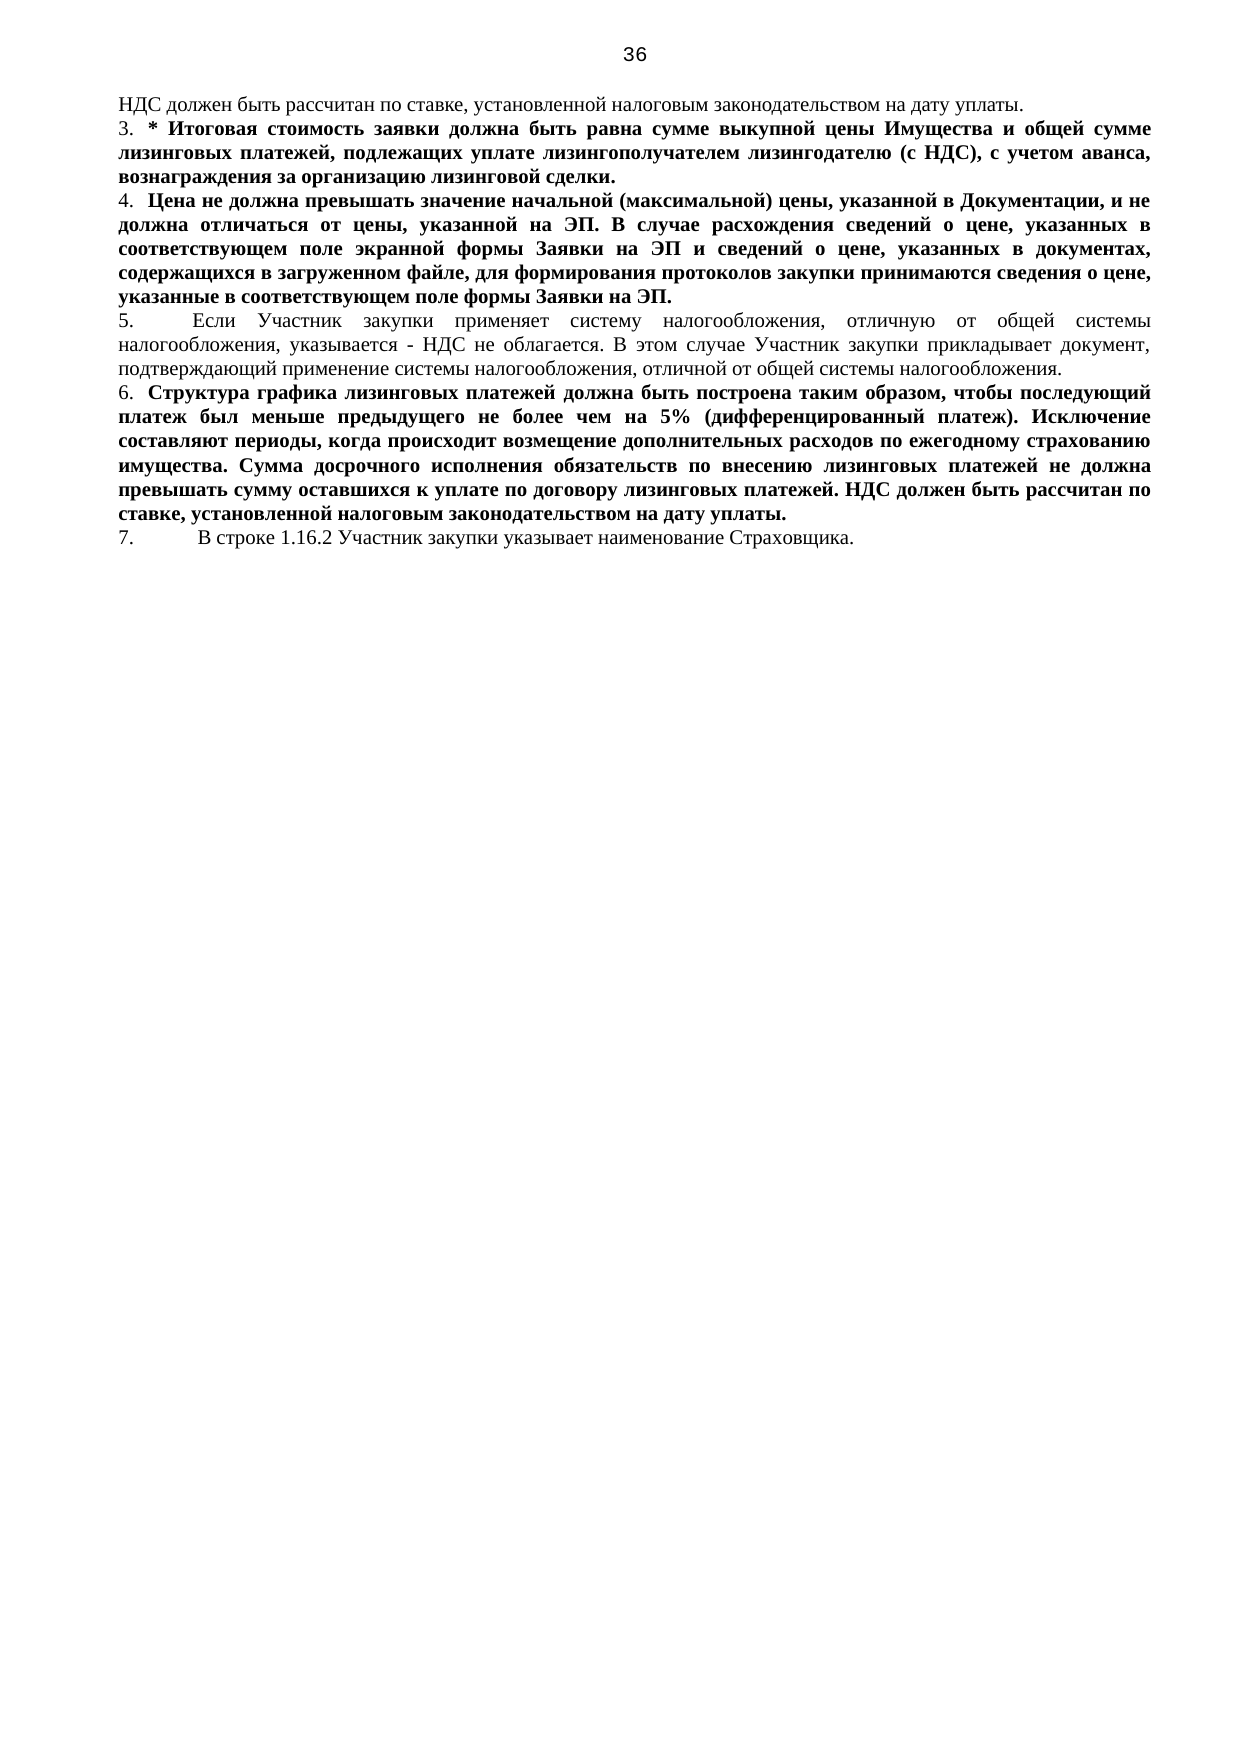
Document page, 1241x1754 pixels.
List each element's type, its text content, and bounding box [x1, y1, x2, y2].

list В строке 1.16.2 Участник закупки указывает наименование Страховщика. [118, 525, 1152, 549]
text НДС должен быть рассчитан по ставке, установленной налоговым законодательством на дату уплаты. [118, 92, 1152, 116]
list Структура графика лизинговых платежей должна быть построена таким образом, чтобы последующий платеж был меньше предыдущего не более чем на 5% (дифференцированный платеж). Исключение составляют периоды, когда происходит возмещение дополнительных расходов по ежегодному страхованию имущества. Сумма досрочного исполнения обязательств по внесению лизинговых платежей не должна превышать сумму оставшихся к уплате по договору лизинговых платежей. НДС должен быть рассчитан по ставке, установленной налоговым законодательством на дату уплаты. [118, 380, 1152, 525]
list * Итоговая стоимость заявки должна быть равна сумме выкупной цены Имущества и общей сумме лизинговых платежей, подлежащих уплате лизингополучателем лизингодателю (с НДС), с учетом аванса, вознаграждения за организацию лизинговой сделки. [118, 116, 1152, 188]
list Если Участник закупки применяет систему налогообложения, отличную от общей системы налогообложения, указывается - НДС не облагается. В этом случае Участник закупки прикладывает документ, подтверждающий применение системы налогообложения, отличной от общей системы налогообложения. [118, 308, 1152, 380]
list Цена не должна превышать значение начальной (максимальной) цены, указанной в Документации, и не должна отличаться от цены, указанной на ЭП. В случае расхождения сведений о цене, указанных в соответствующем поле экранной формы Заявки на ЭП и сведений о цене, указанных в документах, содержащихся в загруженном файле, для формирования протоколов закупки принимаются сведения о цене, указанные в соответствующем поле формы Заявки на ЭП. [118, 188, 1152, 308]
